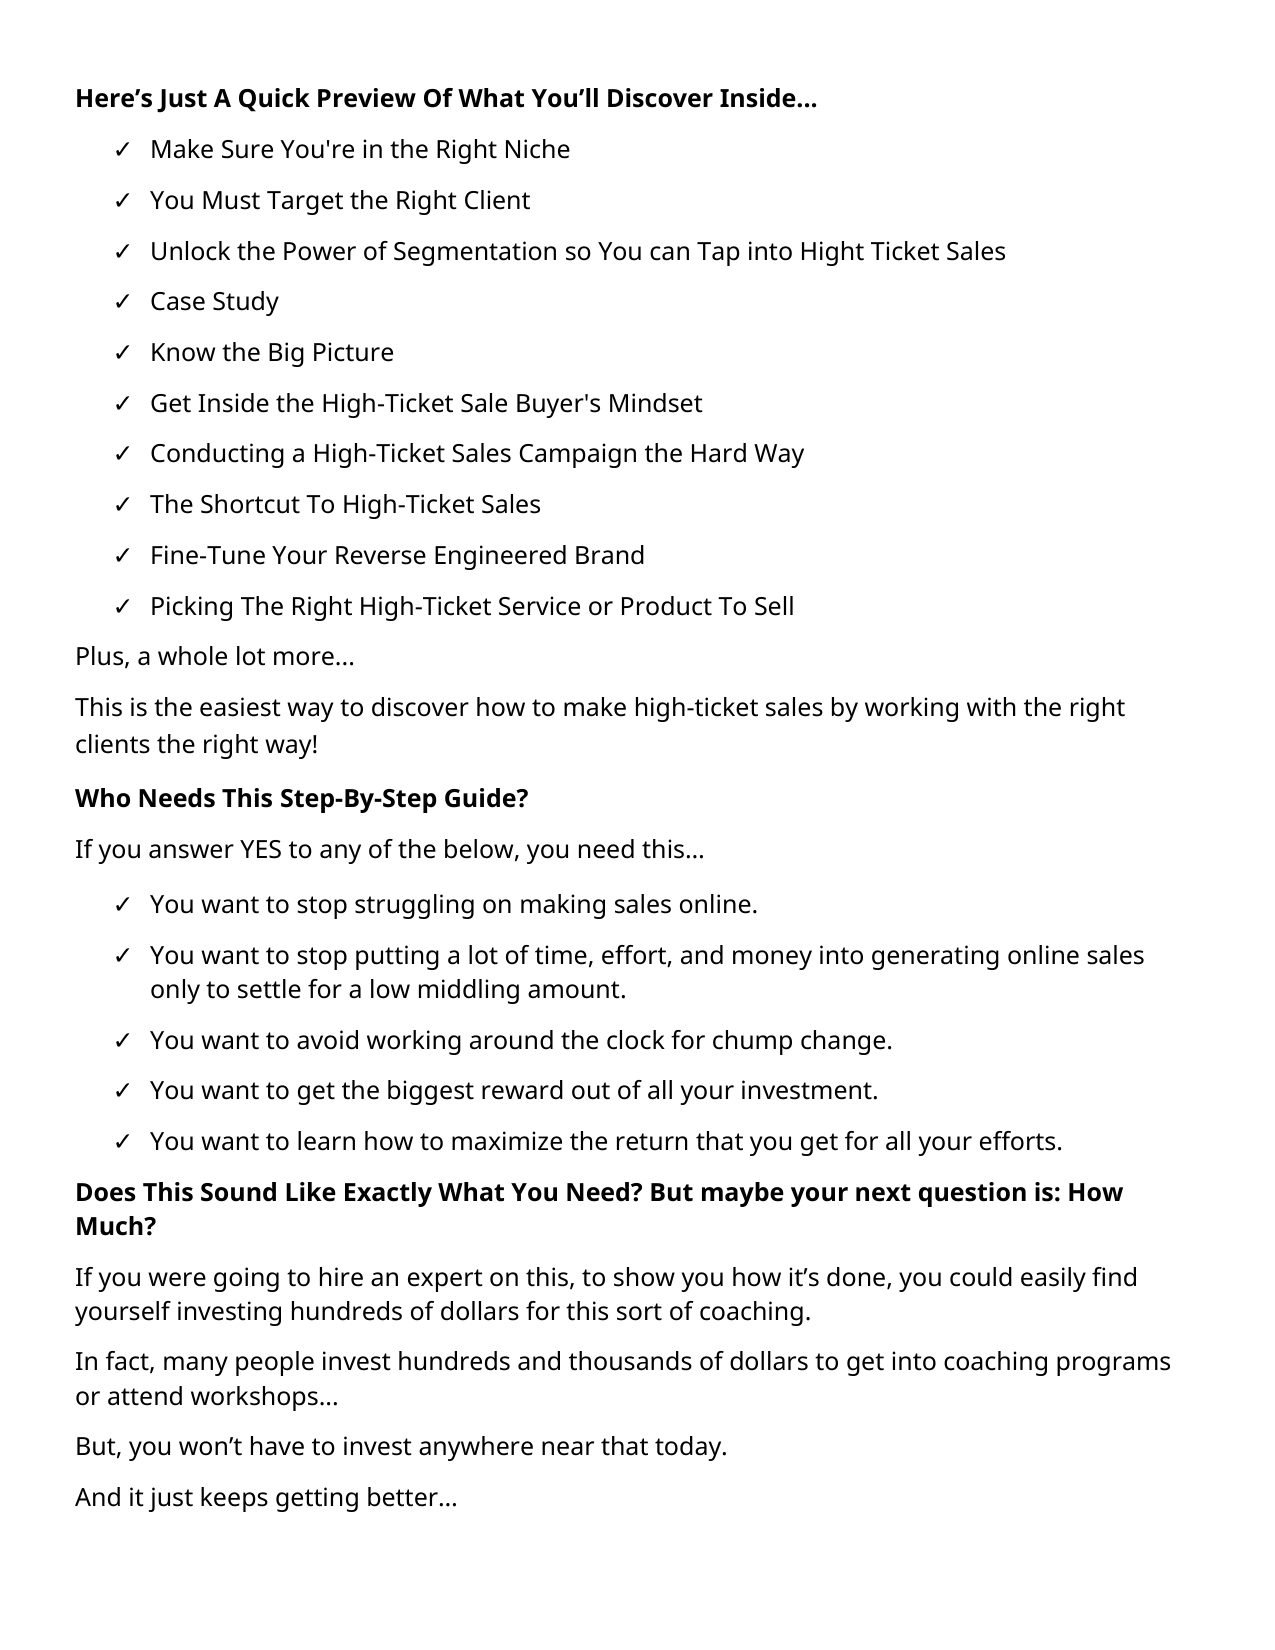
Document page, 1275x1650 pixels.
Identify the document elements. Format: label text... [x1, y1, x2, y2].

list Unlock the Power of Segmentation so You can Tap into Hight Ticket Sales [112, 233, 1200, 267]
list You want to avoid working around the clock for chump change. [112, 1022, 1200, 1056]
list Get Inside the High-Ticket Sale Buyer's Mindset [112, 385, 1200, 419]
list Conducting a High-Ticket Sales Campaign the Hard Way [112, 436, 1200, 470]
list You want to get the biggest reward out of all your investment. [112, 1073, 1200, 1107]
list You want to learn how to maximize the return that you get for all your efforts. [112, 1124, 1200, 1158]
text This is the easiest way to discover how to make high-ticket sales by working with the right clients the right way! [75, 690, 1200, 761]
text Who Needs This Step-By-Step Guide? [75, 781, 1200, 815]
list Make Sure You're in the Right Niche [112, 132, 1200, 166]
list You want to stop struggling on making sales online. [112, 887, 1200, 921]
list The Shortcut To High-Ticket Sales [112, 487, 1200, 521]
list You want to stop putting a lot of time, effort, and money into generating online sales only to settle for a low middling amount. [112, 937, 1200, 1006]
text If you answer YES to any of the below, you need this… [75, 832, 1200, 866]
list Case Study [112, 284, 1200, 318]
list Picking The Right High-Ticket Service or Product To Sell [112, 588, 1200, 622]
text And it just keeps getting better… [75, 1479, 1200, 1514]
text If you were going to hire an expert on this, to show you how it’s done, you could easily find yourself investing hundreds of dollars for this sort of coaching. [75, 1259, 1200, 1327]
list You Must Target the Right Client [112, 182, 1200, 216]
list Know the Big Picture [112, 334, 1200, 369]
text Does This Sound Like Exactly What You Need? But maybe your next question is: How Much? [75, 1174, 1200, 1243]
text Here’s Just A Quick Preview Of What You’ll Discover Inside... [75, 81, 1200, 115]
list Fine-Tune Your Reverse Engineered Brand [112, 537, 1200, 572]
text But, you won’t have to invest anywhere near that today. [75, 1429, 1200, 1463]
text Plus, a whole lot more... [75, 639, 1200, 673]
text In fact, many people invest hundreds and thousands of dollars to get into coaching programs or attend workshops... [75, 1344, 1200, 1412]
